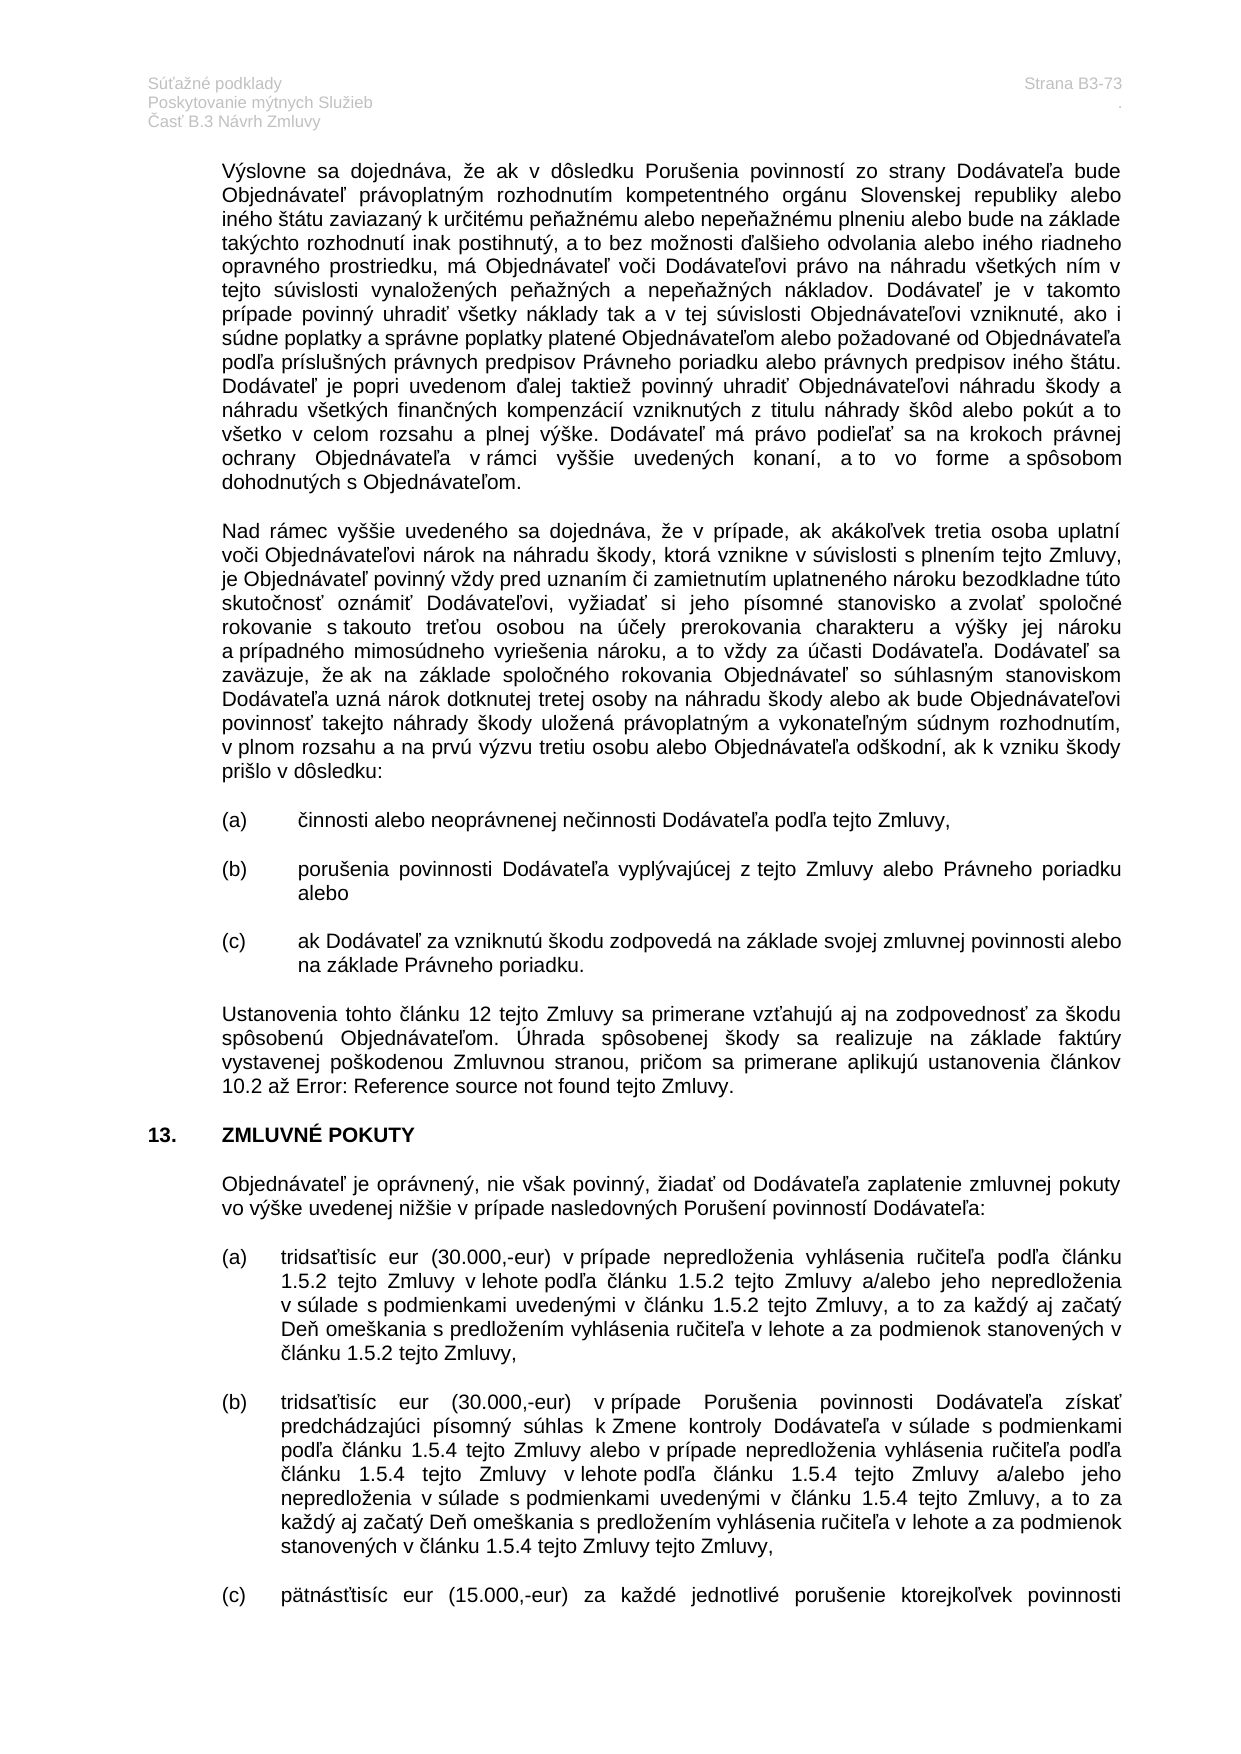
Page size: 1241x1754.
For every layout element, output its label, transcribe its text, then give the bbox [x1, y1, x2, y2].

text Objednávateľ je oprávnený, nie však povinný, žiadať od Dodávateľa zaplatenie zmluvnej pokuty vo výške uvedenej nižšie v prípade nasledovných Porušení povinností Dodávateľa: [222, 1172, 1122, 1220]
text (b) porušenia povinnosti Dodávateľa vyplývajúcej z tejto Zmluvy alebo Právneho poriadku alebo [222, 856, 1122, 904]
text (a) činnosti alebo neoprávnenej nečinnosti Dodávateľa podľa tejto Zmluvy, [222, 807, 1122, 831]
text (c) ak Dodávateľ za vzniknutú škodu zodpovedá na základe svojej zmluvnej povinnosti alebo na základe Právneho poriadku. [222, 929, 1122, 977]
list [222, 1582, 1122, 1606]
text Nad rámec vyššie uvedeného sa dojednáva, že v prípade, ak akákoľvek tretia osoba uplatní voči Objednávateľovi nárok na náhradu škody, ktorá vznikne v súvislosti s plnením tejto Zmluvy, je Objednávateľ povinný vždy pred uznaním či zamietnutím uplatneného nároku bezodkladne túto skutočnosť oznámiť Dodávateľovi, vyžiadať si jeho písomné stanovisko a zvolať spoločné rokovanie s takouto treťou osobou na účely prerokovania charakteru a výšky jej nároku a prípadného mimosúdneho vyriešenia nároku, a to vždy za účasti Dodávateľa. Dodávateľ sa zaväzuje, že ak na základe spoločného rokovania Objednávateľ so súhlasným stanoviskom Dodávateľa uzná nárok dotknutej tretej osoby na náhradu škody alebo ak bude Objednávateľovi povinnosť takejto náhrady škody uložená právoplatným a vykonateľným súdnym rozhodnutím, v plnom rozsahu a na prvú výzvu tretiu osobu alebo Objednávateľa odškodní, ak k vzniku škody prišlo v dôsledku: [222, 519, 1122, 782]
list tridsaťtisíc eur (30.000,-eur) v prípade nepredloženia vyhlásenia ručiteľa podľa článku 1.5.2 tejto Zmluvy v lehote podľa článku 1.5.2 tejto Zmluvy a/alebo jeho nepredloženia v súlade s podmienkami uvedenými v článku 1.5.2 tejto Zmluvy, a to za každý aj začatý Deň omeškania s predložením vyhlásenia ručiteľa v lehote a za podmienok stanovených v článku 1.5.2 tejto Zmluvy, [222, 1245, 1122, 1365]
text Výslovne sa dojednáva, že ak v dôsledku Porušenia povinností zo strany Dodávateľa bude Objednávateľ právoplatným rozhodnutím kompetentného orgánu Slovenskej republiky alebo iného štátu zaviazaný k určitému peňažnému alebo nepeňažnému plneniu alebo bude na základe takýchto rozhodnutí inak postihnutý, a to bez možnosti ďalšieho odvolania alebo iného riadneho opravného prostriedku, má Objednávateľ voči Dodávateľovi právo na náhradu všetkých ním v tejto súvislosti vynaložených peňažných a nepeňažných nákladov. Dodávateľ je v takomto prípade povinný uhradiť všetky náklady tak a v tej súvislosti Objednávateľovi vzniknuté, ako i súdne poplatky a správne poplatky platené Objednávateľom alebo požadované od Objednávateľa podľa príslušných právnych predpisov Právneho poriadku alebo právnych predpisov iného štátu. Dodávateľ je popri uvedenom ďalej taktiež povinný uhradiť Objednávateľovi náhradu škody a náhradu všetkých finančných kompenzácií vzniknutých z titulu náhrady škôd alebo pokút a to všetko v celom rozsahu a plnej výške. Dodávateľ má právo podieľať sa na krokoch právnej ochrany Objednávateľa v rámci vyššie uvedených konaní, a to vo forme a spôsobom dohodnutých s Objednávateľom. [222, 158, 1122, 494]
list tridsaťtisíc eur (30.000,-eur) v prípade Porušenia povinnosti Dodávateľa získať predchádzajúci písomný súhlas k Zmene kontroly Dodávateľa v súlade s podmienkami podľa článku 1.5.4 tejto Zmluvy alebo v prípade nepredloženia vyhlásenia ručiteľa podľa článku 1.5.4 tejto Zmluvy v lehote podľa článku 1.5.4 tejto Zmluvy a/alebo jeho nepredloženia v súlade s podmienkami uvedenými v článku 1.5.4 tejto Zmluvy, a to za každý aj začatý Deň omeškania s predložením vyhlásenia ručiteľa v lehote a za podmienok stanovených v článku 1.5.4 tejto Zmluvy tejto Zmluvy, [222, 1390, 1122, 1557]
subtitle Zmluvné pokuty [148, 1123, 1122, 1147]
